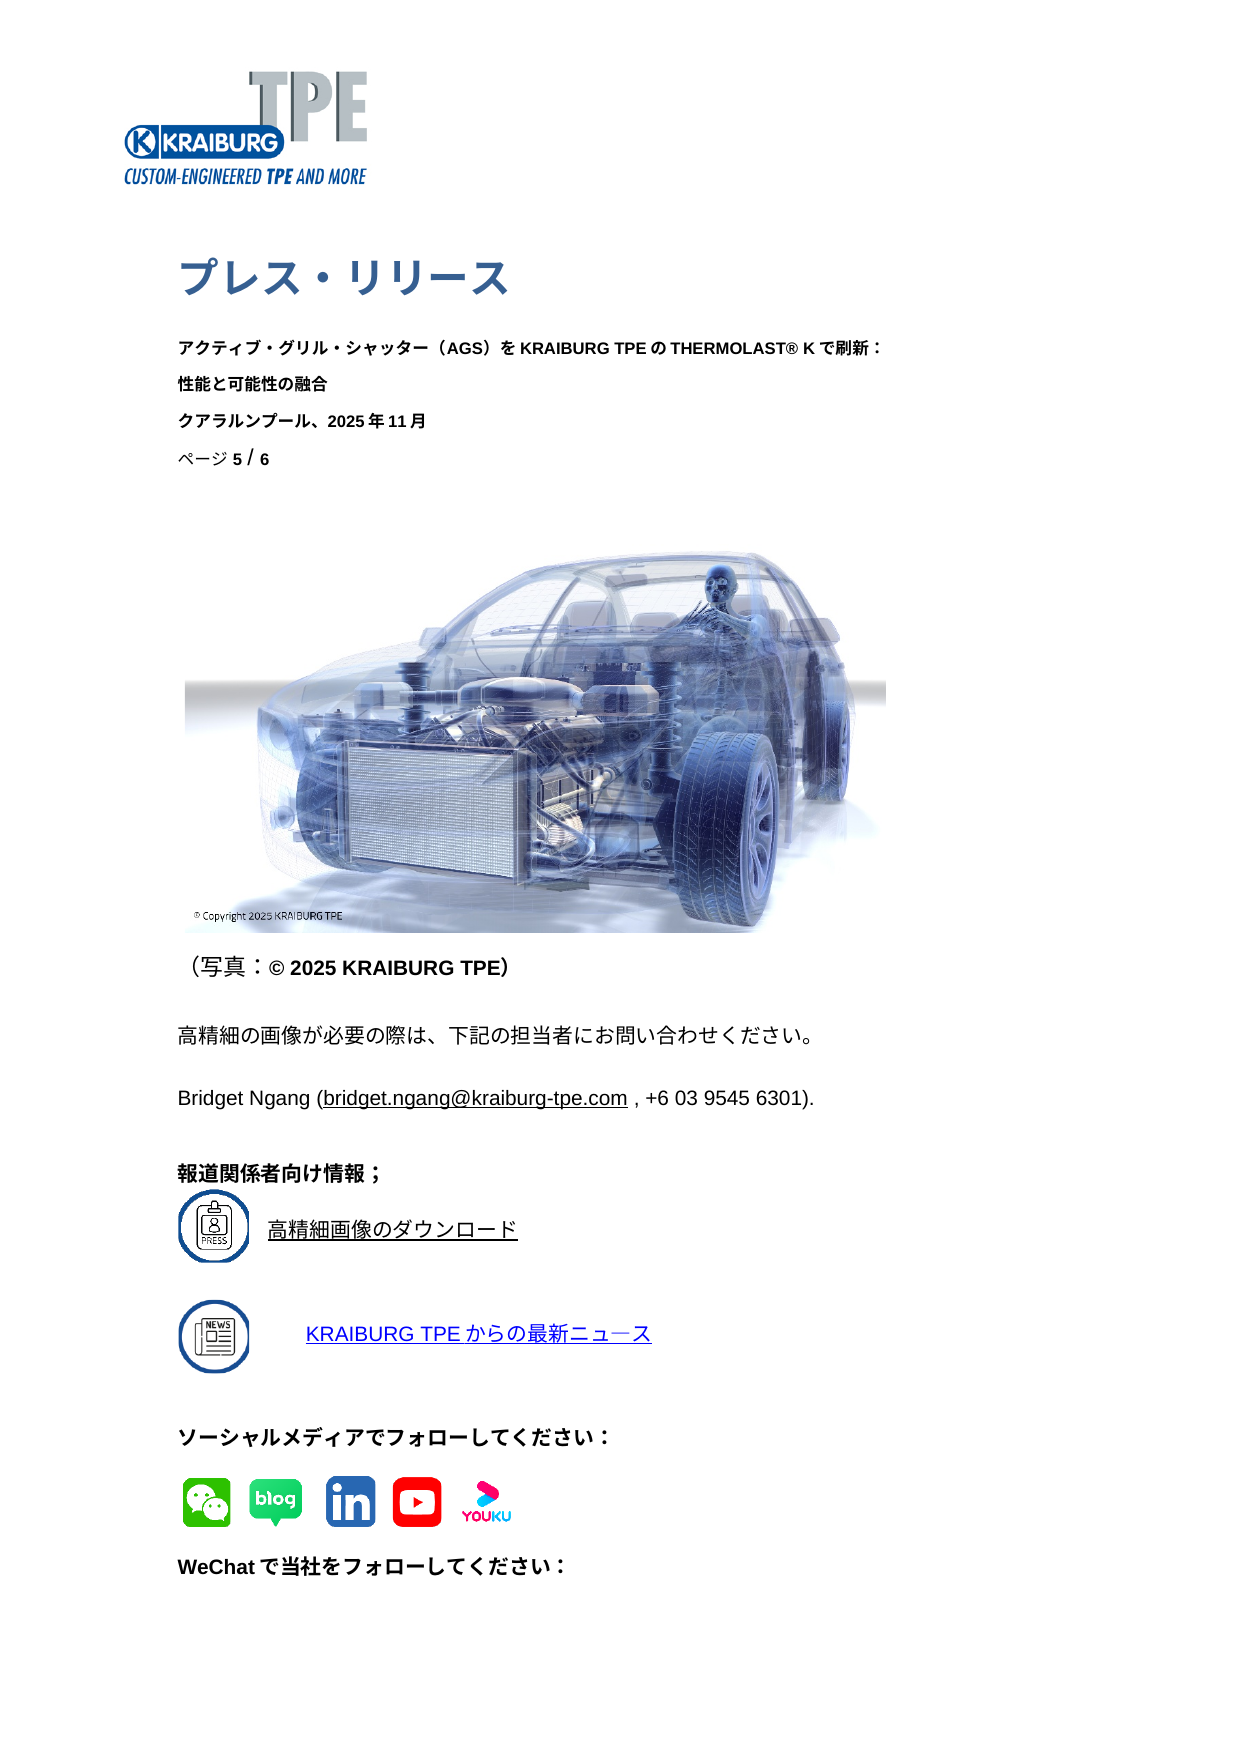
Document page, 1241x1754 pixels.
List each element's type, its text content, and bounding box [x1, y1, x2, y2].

text 報道関係者向け情報； [177, 1158, 886, 1188]
picture [392, 1477, 442, 1527]
picture [112, 55, 379, 200]
picture [176, 1189, 249, 1261]
text 高精細画像のダウンロード [249, 1213, 886, 1243]
picture [184, 544, 886, 933]
picture [247, 1478, 303, 1527]
text 高精細の画像が必要の際は、下記の担当者にお問い合わせください。 [177, 1020, 886, 1050]
text Bridget Ngang (bridget.ngang@kraiburg-tpe.com , +6 03 9545 6301). [177, 1086, 886, 1110]
picture [177, 1299, 249, 1372]
text ソーシャルメディアでフォローしてください： [177, 1421, 886, 1451]
picture [326, 1476, 376, 1527]
picture [453, 1476, 519, 1527]
text KRAIBURG TPEからの最新ニュ―ス [249, 1317, 886, 1347]
picture [183, 1478, 231, 1527]
text WeChatで当社をフォローしてください： [177, 1551, 886, 1581]
